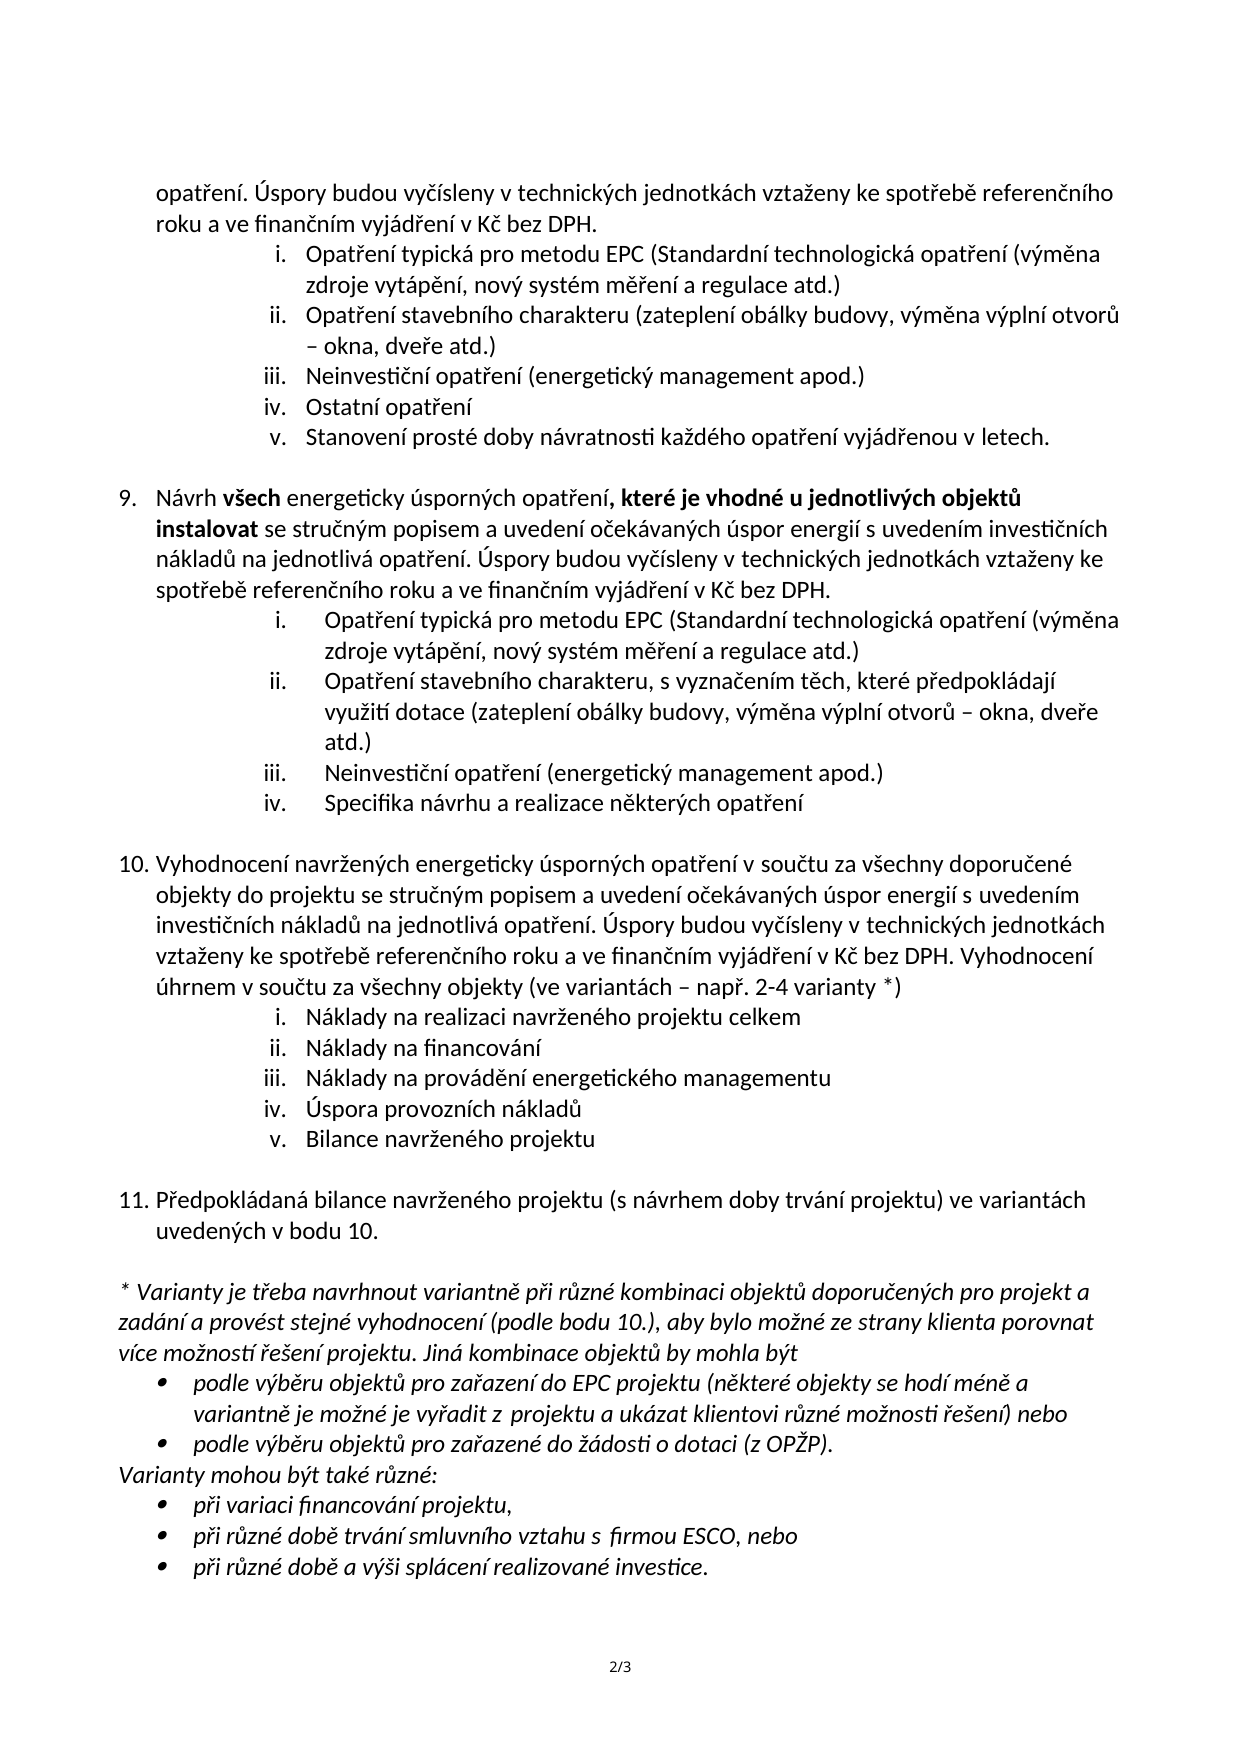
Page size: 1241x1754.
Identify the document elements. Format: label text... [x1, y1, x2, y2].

list Úspora provozních nákladů [287, 1093, 1122, 1123]
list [118, 177, 1122, 238]
list Předpokládaná bilance navrženého projektu (s návrhem doby trvání projektu) ve variantách uvedených v bodu 10. [118, 1184, 1122, 1245]
list Specifika návrhu a realizace některých opatření [287, 788, 1122, 818]
list Opatření typická pro metodu EPC (Standardní technologická opatření (výměna zdroje vytápění, nový systém měření a regulace atd.) [287, 604, 1122, 666]
list Opatření stavebního charakteru (zateplení obálky budovy, výměna výplní otvorů – okna, dveře atd.) [287, 299, 1122, 360]
list Vyhodnocení navržených energeticky úsporných opatření v součtu za všechny doporučené objekty do projektu se stručným popisem a uvedení očekávaných úspor energií s uvedením investičních nákladů na jednotlivá opatření. Úspory budou vyčísleny v technických jednotkách vztaženy ke spotřebě referenčního roku a ve finančním vyjádření v Kč bez DPH. Vyhodnocení úhrnem v součtu za všechny objekty (ve variantách – např. 2-4 varianty *) [118, 849, 1122, 1001]
list Neinvestiční opatření (energetický management apod.) [287, 757, 1122, 788]
list Bilance navrženého projektu [287, 1123, 1122, 1154]
list Neinvestiční opatření (energetický management apod.) [287, 360, 1122, 391]
list Náklady na realizaci navrženého projektu celkem [287, 1001, 1122, 1032]
list podle výběru objektů pro zařazení do EPC projektu (některé objekty se hodí méně a variantně je možné je vyřadit z projektu a ukázat klientovi různé možnosti řešení) nebo [156, 1367, 1122, 1428]
list při variaci financování projektu, [156, 1489, 1122, 1520]
list Náklady na provádění energetického managementu [287, 1062, 1122, 1093]
list při různé době trvání smluvního vztahu s firmou ESCO, nebo [156, 1520, 1122, 1551]
list Opatření stavebního charakteru, s vyznačením těch, které předpokládají využití dotace (zateplení obálky budovy, výměna výplní otvorů – okna, dveře atd.) [287, 666, 1122, 757]
list Ostatní opatření [287, 391, 1122, 421]
text * Varianty je třeba navrhnout variantně při různé kombinaci objektů doporučených pro projekt a zadání a provést stejné vyhodnocení (podle bodu 10.), aby bylo možné ze strany klienta porovnat více možností řešení projektu. Jiná kombinace objektů by mohla být [118, 1276, 1122, 1367]
list Stanovení prosté doby návratnosti každého opatření vyjádřenou v letech. [287, 421, 1122, 452]
text Varianty mohou být také různé: [118, 1459, 1122, 1489]
list Návrh všech energeticky úsporných opatření, které je vhodné u jednotlivých objektů instalovat se stručným popisem a uvedení očekávaných úspor energií s uvedením investičních nákladů na jednotlivá opatření. Úspory budou vyčísleny v technických jednotkách vztaženy ke spotřebě referenčního roku a ve finančním vyjádření v Kč bez DPH. [118, 482, 1122, 604]
list Opatření typická pro metodu EPC (Standardní technologická opatření (výměna zdroje vytápění, nový systém měření a regulace atd.) [287, 238, 1122, 299]
list Náklady na financování [287, 1032, 1122, 1062]
list při různé době a výši splácení realizované investice. [156, 1551, 1122, 1581]
list podle výběru objektů pro zařazené do žádosti o dotaci (z OPŽP). [156, 1428, 1122, 1459]
